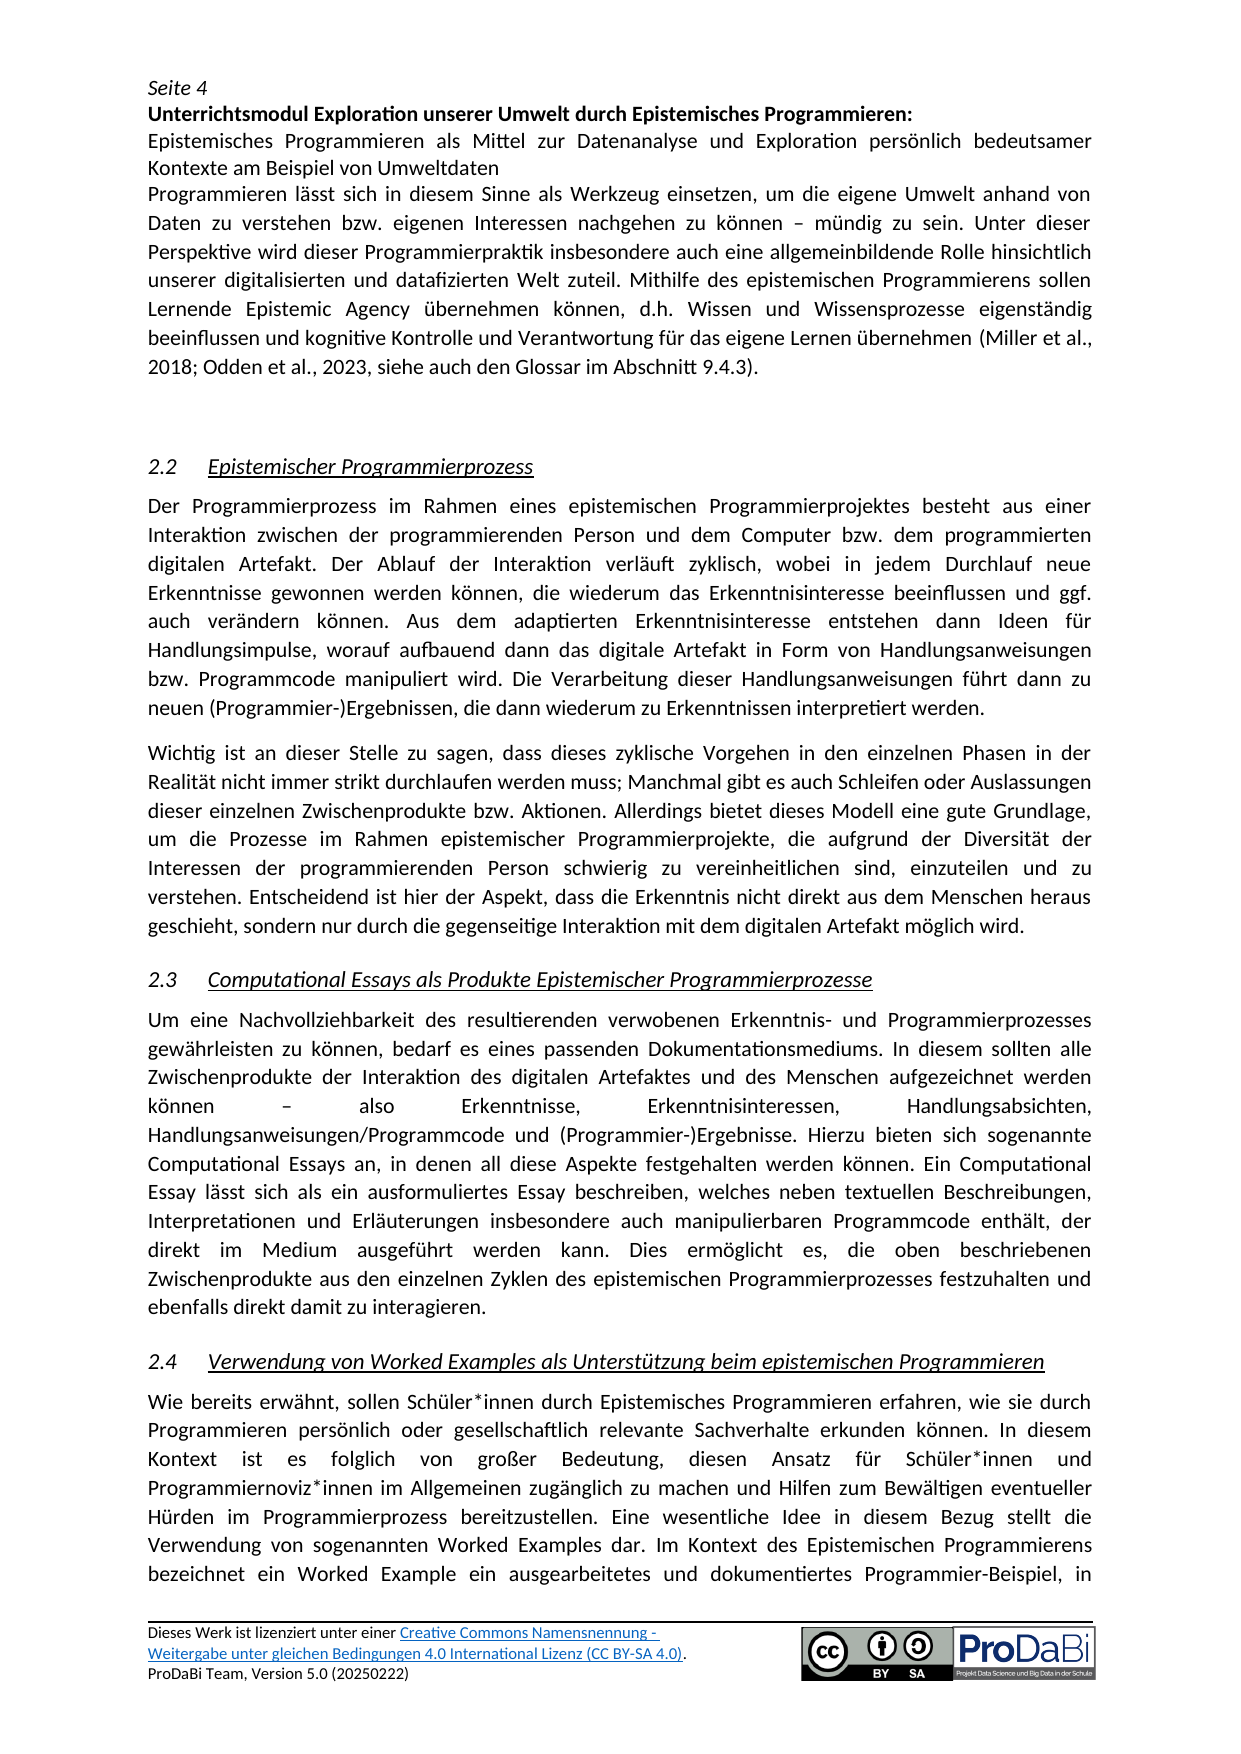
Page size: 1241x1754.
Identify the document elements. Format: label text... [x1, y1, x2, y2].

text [148, 1388, 1093, 1587]
subtitle Verwendung von Worked Examples als Unterstützung beim epistemischen Programmieren [148, 1347, 1093, 1375]
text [148, 180, 1093, 379]
subtitle Computational Essays als Produkte Epistemischer Programmierprozesse [148, 966, 1093, 993]
text Um eine Nachvollziehbarkeit des resultierenden verwobenen Erkenntnis- und Programmierprozesses gewährleisten zu können, bedarf es eines passenden Dokumentationsmediums. In diesem sollten alle Zwischenprodukte der Interaktion des digitalen Artefaktes und des Menschen aufgezeichnet werden können – also Erkenntnisse, Erkenntnisinteressen, Handlungsabsichten, Handlungsanweisungen/Programmcode und (Programmier-)Ergebnisse. Hierzu bieten sich sogenannte Computational Essays an, in denen all diese Aspekte festgehalten werden können. Ein Computational Essay lässt sich als ein ausformuliertes Essay beschreiben, welches neben textuellen Beschreibungen, Interpretationen und Erläuterungen insbesondere auch manipulierbaren Programmcode enthält, der direkt im Medium ausgeführt werden kann. Dies ermöglicht es, die oben beschriebenen Zwischenprodukte aus den einzelnen Zyklen des epistemischen Programmierprozesses festzuhalten und ebenfalls direkt damit zu interagieren. [148, 1006, 1093, 1320]
subtitle Epistemischer Programmierprozess [148, 452, 1093, 480]
text Der Programmierprozess im Rahmen eines epistemischen Programmierprojektes besteht aus einer Interaktion zwischen der programmierenden Person und dem Computer bzw. dem programmierten digitalen Artefakt. Der Ablauf der Interaktion verläuft zyklisch, wobei in jedem Durchlauf neue Erkenntnisse gewonnen werden können, die wiederum das Erkenntnisinteresse beeinflussen und ggf. auch verändern können. Aus dem adaptierten Erkenntnisinteresse entstehen dann Ideen für Handlungsimpulse, worauf aufbauend dann das digitale Artefakt in Form von Handlungsanweisungen bzw. Programmcode manipuliert wird. Die Verarbeitung dieser Handlungsanweisungen führt dann zu neuen (Programmier-)Ergebnissen, die dann wiederum zu Erkenntnissen interpretiert werden. [148, 493, 1093, 721]
text Wichtig ist an dieser Stelle zu sagen, dass dieses zyklische Vorgehen in den einzelnen Phasen in der Realität nicht immer strikt durchlaufen werden muss; Manchmal gibt es auch Schleifen oder Auslassungen dieser einzelnen Zwischenprodukte bzw. Aktionen. Allerdings bietet dieses Modell eine gute Grundlage, um die Prozesse im Rahmen epistemischer Programmierprojekte, die aufgrund der Diversität der Interessen der programmierenden Person schwierig zu vereinheitlichen sind, einzuteilen und zu verstehen. Entscheidend ist hier der Aspekt, dass die Erkenntnis nicht direkt aus dem Menschen heraus geschieht, sondern nur durch die gegenseitige Interaktion mit dem digitalen Artefakt möglich wird. [148, 739, 1093, 938]
picture [801, 1626, 1098, 1681]
